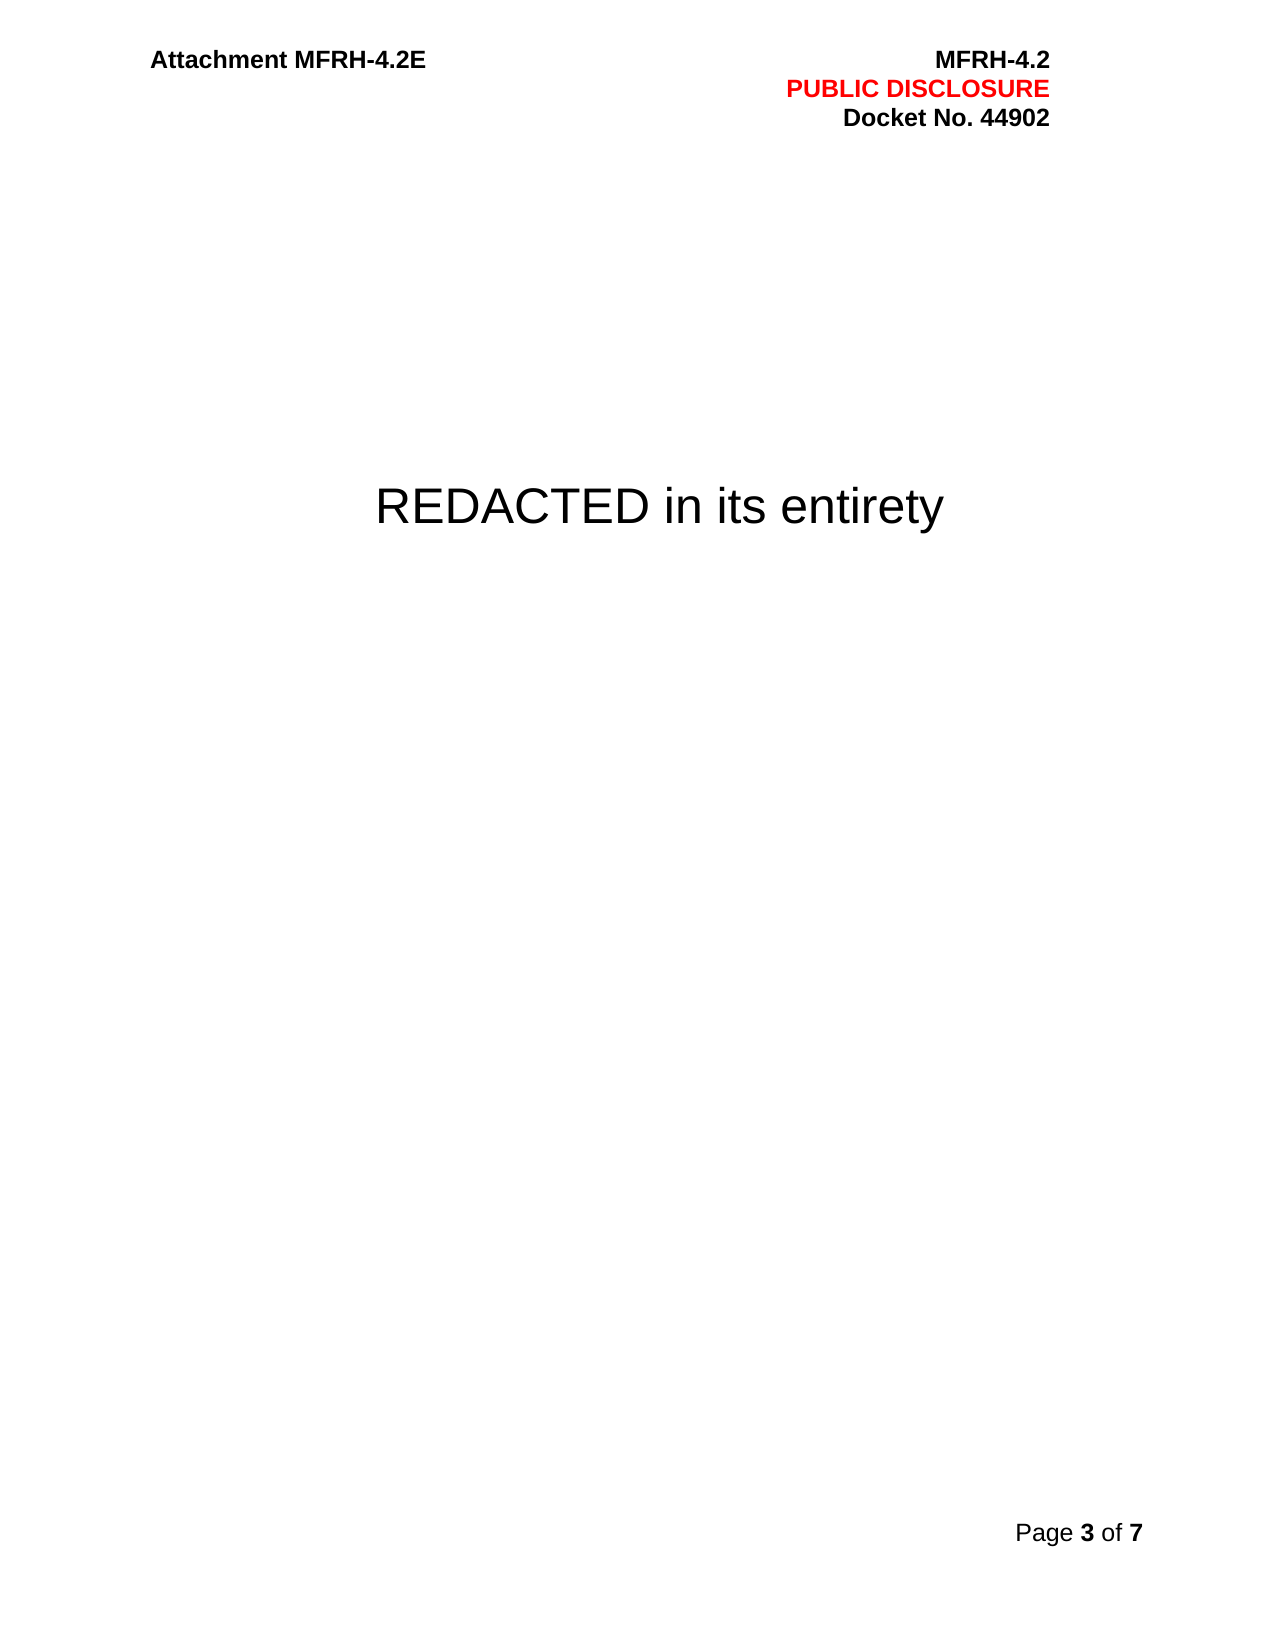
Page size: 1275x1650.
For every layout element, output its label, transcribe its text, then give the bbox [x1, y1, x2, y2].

text REDACTED in its entirety [300, 476, 1143, 534]
